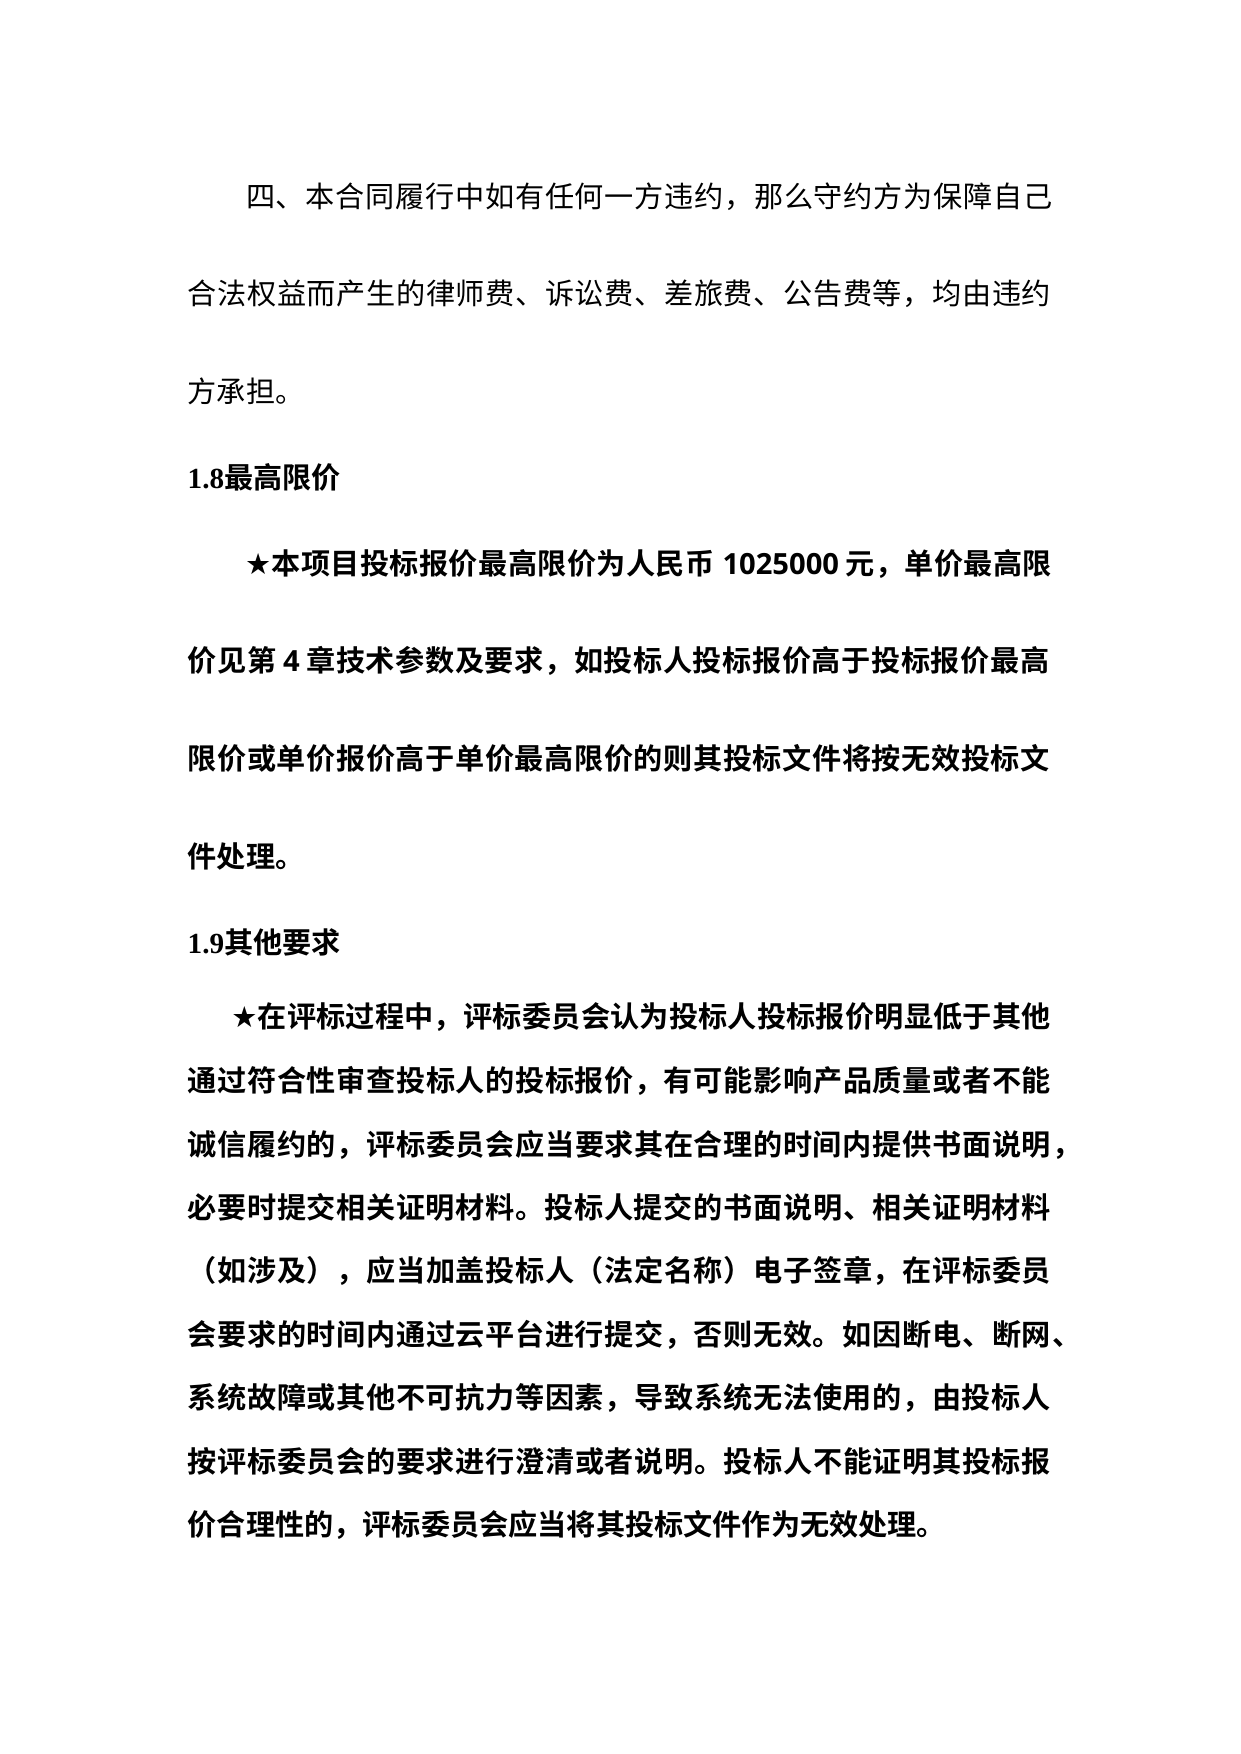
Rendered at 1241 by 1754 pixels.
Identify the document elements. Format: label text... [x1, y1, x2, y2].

list 最高限价 [187, 443, 1053, 508]
list 其他要求 [187, 908, 1053, 973]
text ★本项目投标报价最高限价为人民币1025000元，单价最高限价见第4章技术参数及要求，如投标人投标报价高于投标报价最高限价或单价报价高于单价最高限价的则其投标文件将按无效投标文件处理。 [187, 529, 1053, 887]
text ★在评标过程中，评标委员会认为投标人投标报价明显低于其他通过符合性审查投标人的投标报价，有可能影响产品质量或者不能诚信履约的，评标委员会应当要求其在合理的时间内提供书面说明，必要时提交相关证明材料。投标人提交的书面说明、相关证明材料（如涉及），应当加盖投标人（法定名称）电子签章，在评标委员会要求的时间内通过云平台进行提交，否则无效。如因断电、断网、系统故障或其他不可抗力等因素，导致系统无法使用的，由投标人按评标委员会的要求进行澄清或者说明。投标人不能证明其投标报价合理性的，评标委员会应当将其投标文件作为无效处理。 [187, 994, 1053, 1544]
text 四、本合同履行中如有任何一方违约，那么守约方为保障自己合法权益而产生的律师费、诉讼费、差旅费、公告费等，均由违约方承担。 [187, 162, 1053, 422]
